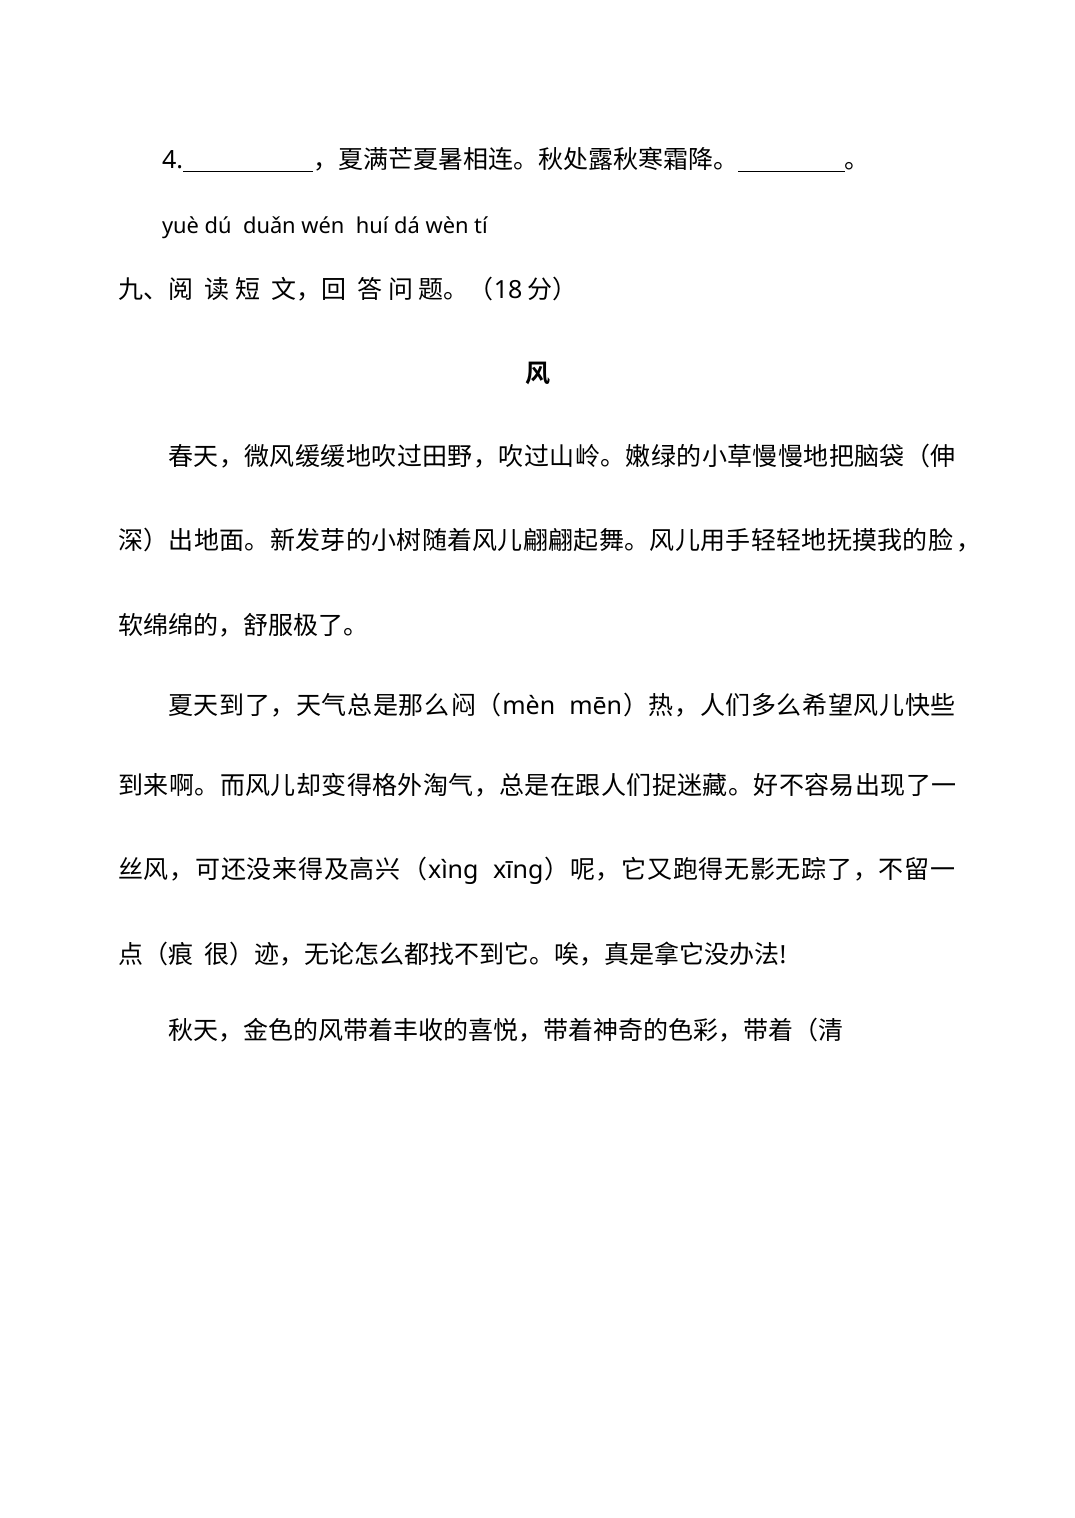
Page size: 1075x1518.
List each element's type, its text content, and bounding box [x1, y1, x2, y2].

text 夏天到了，天气总是那么闷（mèn mēn）热，人们多么希望风儿快些到来啊。而风儿却变得格外淘气，总是在跟人们捉迷藏。好不容易出现了一丝风，可还没来得及高兴（xìnɡ xīnɡ）呢，它又跑得无影无踪了，不留一点（痕 很）迹，无论怎么都找不到它。唉，真是拿它没办法! [118, 667, 957, 985]
text 秋天，金色的风带着丰收的喜悦，带着神奇的色彩，带着（清 [118, 996, 957, 1061]
text 九、阅 读 短 文，回 答 问 题。（18分） [118, 256, 957, 321]
text yuè dú duǎn wén huí dá wèn tí [118, 208, 957, 241]
text 春天，微风缓缓地吹过田野，吹过山岭。嫩绿的小草慢慢地把脑袋（伸 深）出地面。新发芽的小树随着风儿翩翩起舞。风儿用手轻轻地抚摸我的脸，软绵绵的，舒服极了。 [118, 422, 957, 656]
text 4. ，夏满芒夏暑相连。秋处露秋寒霜降。 。 [118, 125, 957, 190]
text 风 [118, 339, 957, 404]
